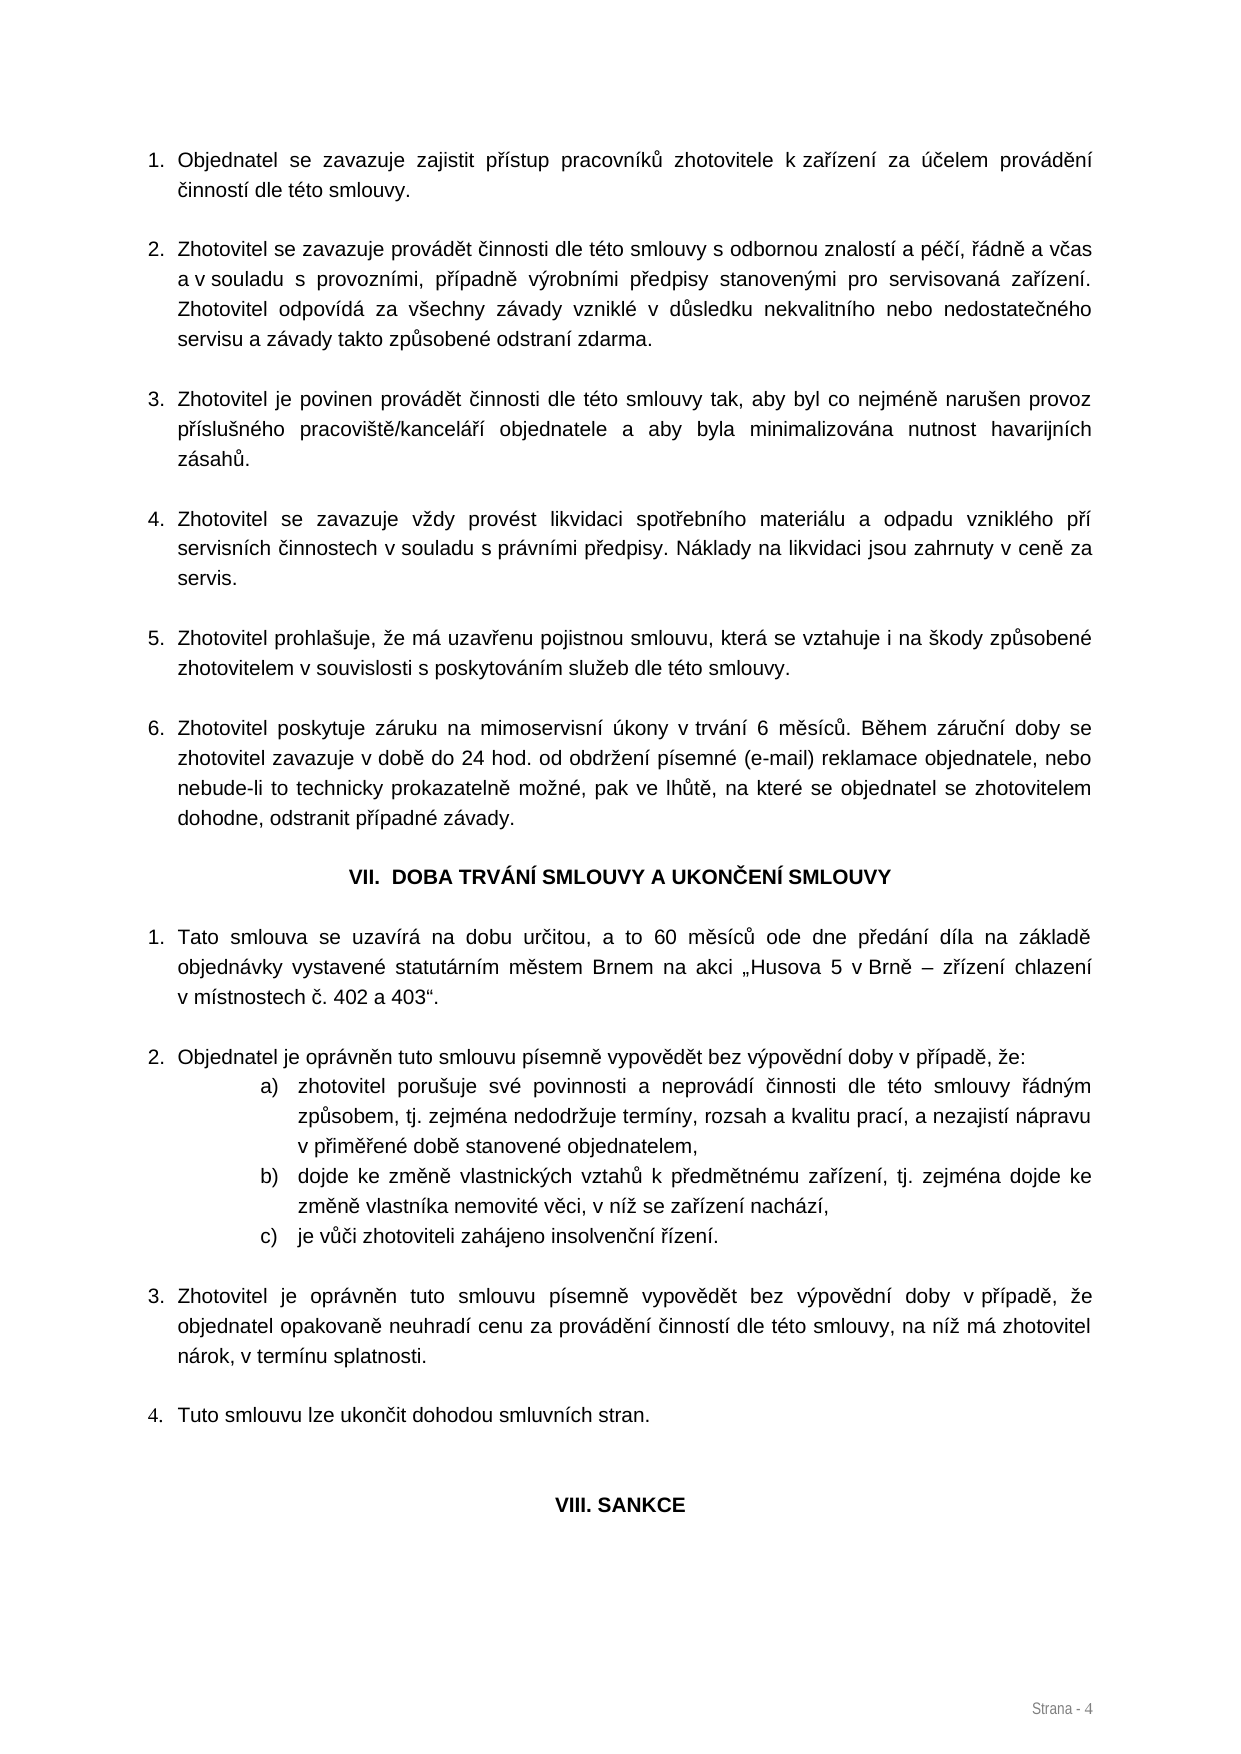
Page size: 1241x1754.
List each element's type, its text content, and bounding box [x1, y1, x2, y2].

list Objednatel se zavazuje zajistit přístup pracovníků zhotovitele k zařízení za účelem provádění činností dle této smlouvy. [148, 148, 1093, 201]
list Tato smlouva se uzavírá na dobu určitou, a to 60 měsíců ode dne předání díla na základě objednávky vystavené statutárním městem Brnem na akci „Husova 5 v Brně – zřízení chlazení v místnostech č. 402 a 403“. [148, 925, 1093, 1009]
list dojde ke změně vlastnických vztahů k předmětnému zařízení, tj. zejména dojde ke změně vlastníka nemovité věci, v níž se zařízení nachází, [260, 1164, 1093, 1218]
list Zhotovitel je oprávněn tuto smlouvu písemně vypovědět bez výpovědní doby v případě, že objednatel opakovaně neuhradí cenu za provádění činností dle této smlouvy, na níž má zhotovitel nárok, v termínu splatnosti. [148, 1284, 1093, 1367]
list Zhotovitel se zavazuje provádět činnosti dle této smlouvy s odbornou znalostí a péčí, řádně a včas a v souladu s provozními, případně výrobními předpisy stanovenými pro servisovaná zařízení. Zhotovitel odpovídá za všechny závady vzniklé v důsledku nekvalitního nebo nedostatečného servisu a závady takto způsobené odstraní zdarma. [148, 237, 1093, 351]
list zhotovitel porušuje své povinnosti a neprovádí činnosti dle této smlouvy řádným způsobem, tj. zejména nedodržuje termíny, rozsah a kvalitu prací, a nezajistí nápravu v přiměřené době stanovené objednatelem, [260, 1074, 1093, 1158]
list Objednatel je oprávněn tuto smlouvu písemně vypovědět bez výpovědní doby v případě, že: [148, 1044, 1093, 1068]
list Zhotovitel je povinen provádět činnosti dle této smlouvy tak, aby byl co nejméně narušen provoz příslušného pracoviště/kanceláří objednatele a aby byla minimalizována nutnost havarijních zásahů. [148, 387, 1093, 471]
list je vůči zhotoviteli zahájeno insolvenční řízení. [260, 1224, 1093, 1248]
list Zhotovitel poskytuje záruku na mimoservisní úkony v trvání 6 měsíců. Během záruční doby se zhotovitel zavazuje v době do 24 hod. od obdržení písemné (e-mail) reklamace objednatele, nebo nebude-li to technicky prokazatelně možné, pak ve lhůtě, na které se objednatel se zhotovitelem dohodne, odstranit případné závady. [148, 716, 1093, 829]
subtitle VII. doba trvání smlouvy a ukončení smlouvy [148, 865, 1093, 889]
list Zhotovitel prohlašuje, že má uzavřenu pojistnou smlouvu, která se vztahuje i na škody způsobené zhotovitelem v souvislosti s poskytováním služeb dle této smlouvy. [148, 626, 1093, 680]
list Tuto smlouvu lze ukončit dohodou smluvních stran. [148, 1403, 1093, 1427]
subtitle VIII. SANKCE [148, 1493, 1093, 1517]
list Zhotovitel se zavazuje vždy provést likvidaci spotřebního materiálu a odpadu vzniklého pří servisních činnostech v souladu s právními předpisy. Náklady na likvidaci jsou zahrnuty v ceně za servis. [148, 506, 1093, 590]
